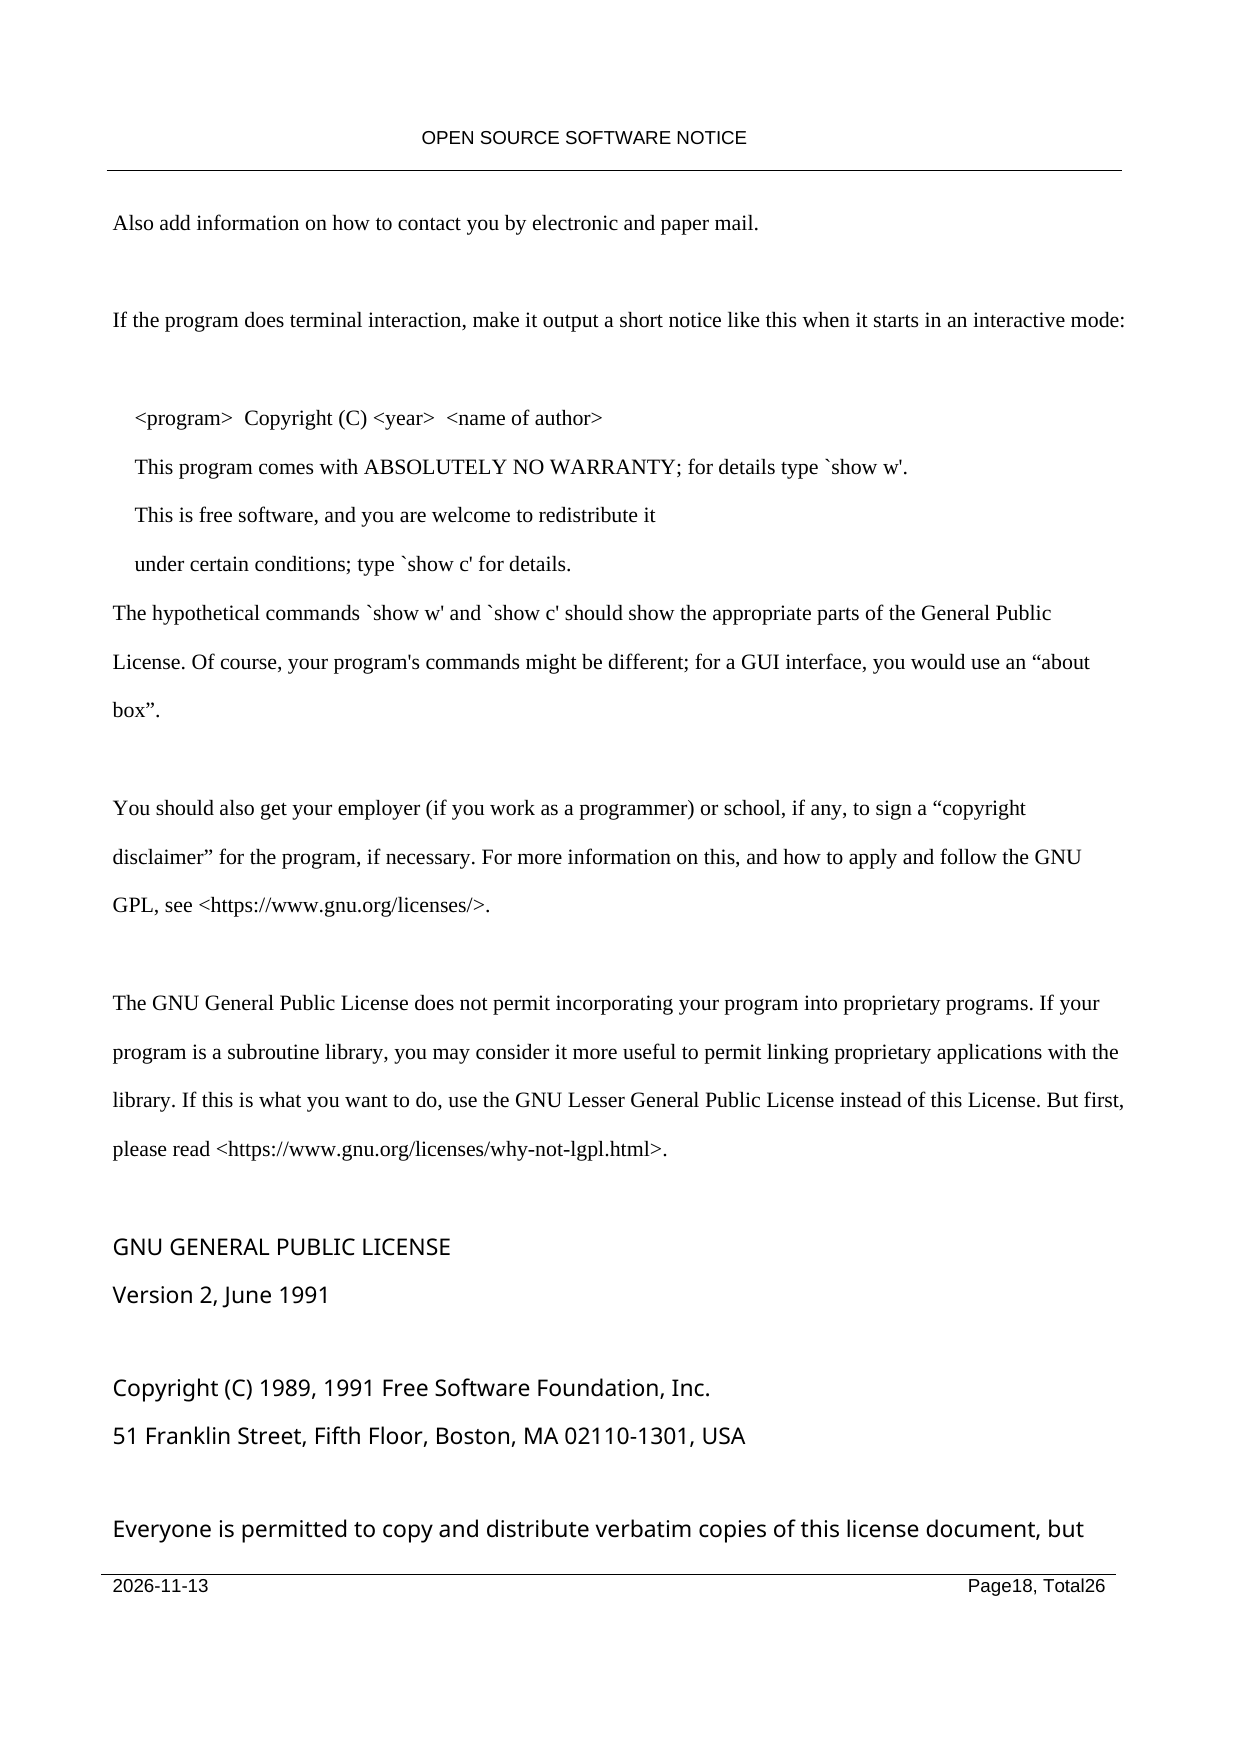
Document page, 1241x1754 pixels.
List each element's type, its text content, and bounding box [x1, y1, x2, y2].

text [112, 206, 1128, 1263]
text Version 2, June 1991 [112, 1278, 1128, 1311]
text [112, 1513, 1128, 1545]
text Copyright (C) 1989, 1991 Free Software Foundation, Inc. [112, 1371, 1128, 1404]
text 51 Franklin Street, Fifth Floor, Boston, MA 02110-1301, USA [112, 1419, 1128, 1452]
